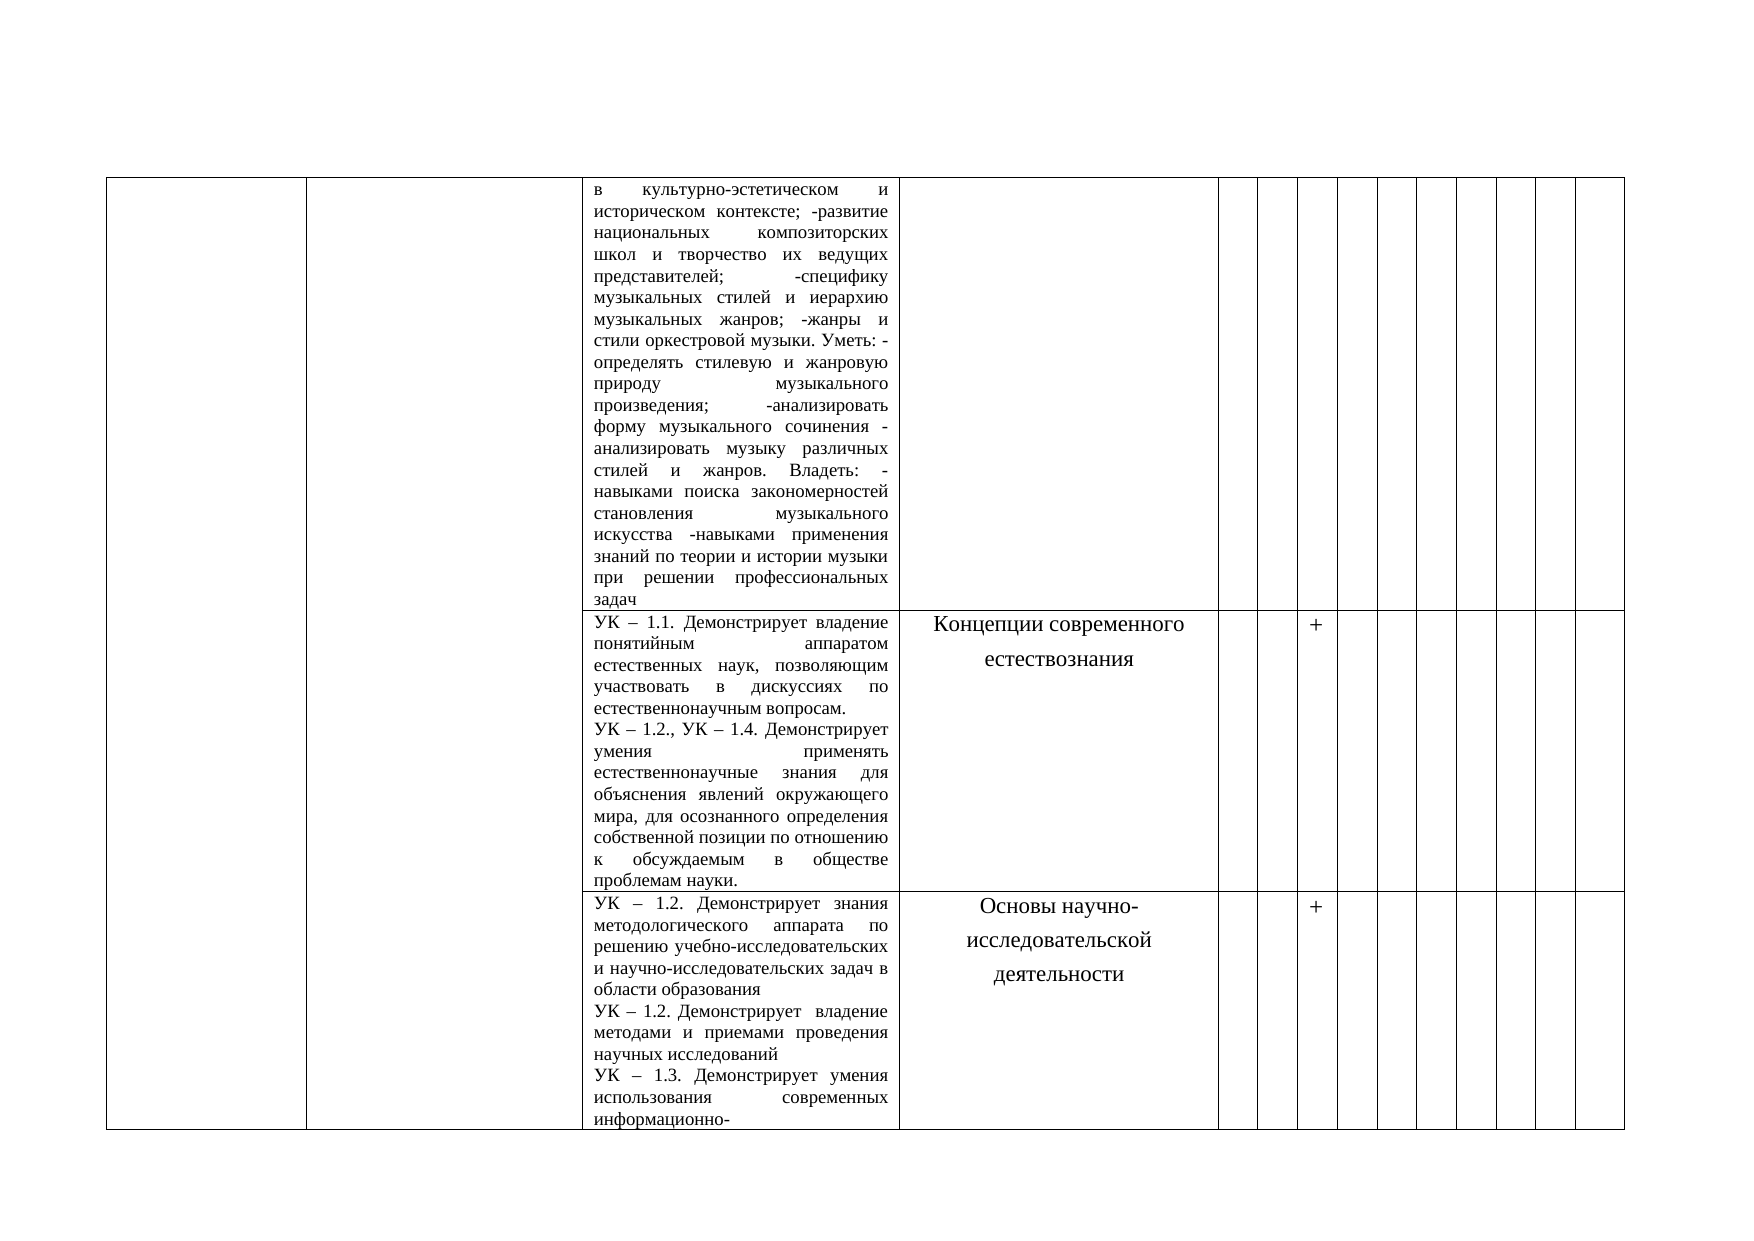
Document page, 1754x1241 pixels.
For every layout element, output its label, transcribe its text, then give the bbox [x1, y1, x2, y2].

table_cell [1338, 611, 1377, 891]
table_cell [1258, 892, 1297, 1129]
table_cell [1219, 178, 1257, 609]
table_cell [583, 892, 899, 1129]
table_cell [1536, 611, 1575, 891]
table_cell [1219, 892, 1257, 1129]
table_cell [583, 178, 899, 609]
table_cell + [1298, 611, 1337, 891]
table_cell [1417, 892, 1456, 1129]
table_cell [1536, 892, 1575, 1129]
table_cell [1497, 892, 1535, 1129]
table_cell [1457, 611, 1496, 891]
table_cell [1378, 611, 1416, 891]
table_cell [1338, 178, 1377, 609]
table_cell [1417, 611, 1456, 891]
table_cell [1576, 611, 1624, 891]
table_cell [1258, 611, 1297, 891]
table_cell + [1298, 892, 1337, 1129]
table_cell [1258, 178, 1297, 609]
table_cell [1417, 178, 1456, 609]
table_cell [1378, 178, 1416, 609]
table_cell УК – 1.1. Демонстрирует владение понятийным аппаратом естественных наук, позволяющим участвовать в дискуссиях по естественнонаучным вопросам. УК – 1.2., УК – 1.4. Демонстрирует умения применять естественнонаучные знания для объяснения явлений окружающего мира, для осознанного определения собственной позиции по отношению к обсуждаемым в обществе проблемам науки. [583, 611, 899, 891]
table_cell [1576, 178, 1624, 609]
table_cell [1457, 892, 1496, 1129]
table_cell + [1298, 178, 1337, 609]
table_cell [1576, 892, 1624, 1129]
table_cell [1457, 178, 1496, 609]
table_cell [1219, 611, 1257, 891]
table_cell Концепции современного естествознания [900, 611, 1218, 891]
table_cell [1378, 892, 1416, 1129]
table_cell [900, 178, 1218, 609]
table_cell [900, 892, 1218, 1129]
table_cell [1536, 178, 1575, 609]
table_cell [1497, 611, 1535, 891]
table_cell [1338, 892, 1377, 1129]
table_cell [1497, 178, 1535, 609]
